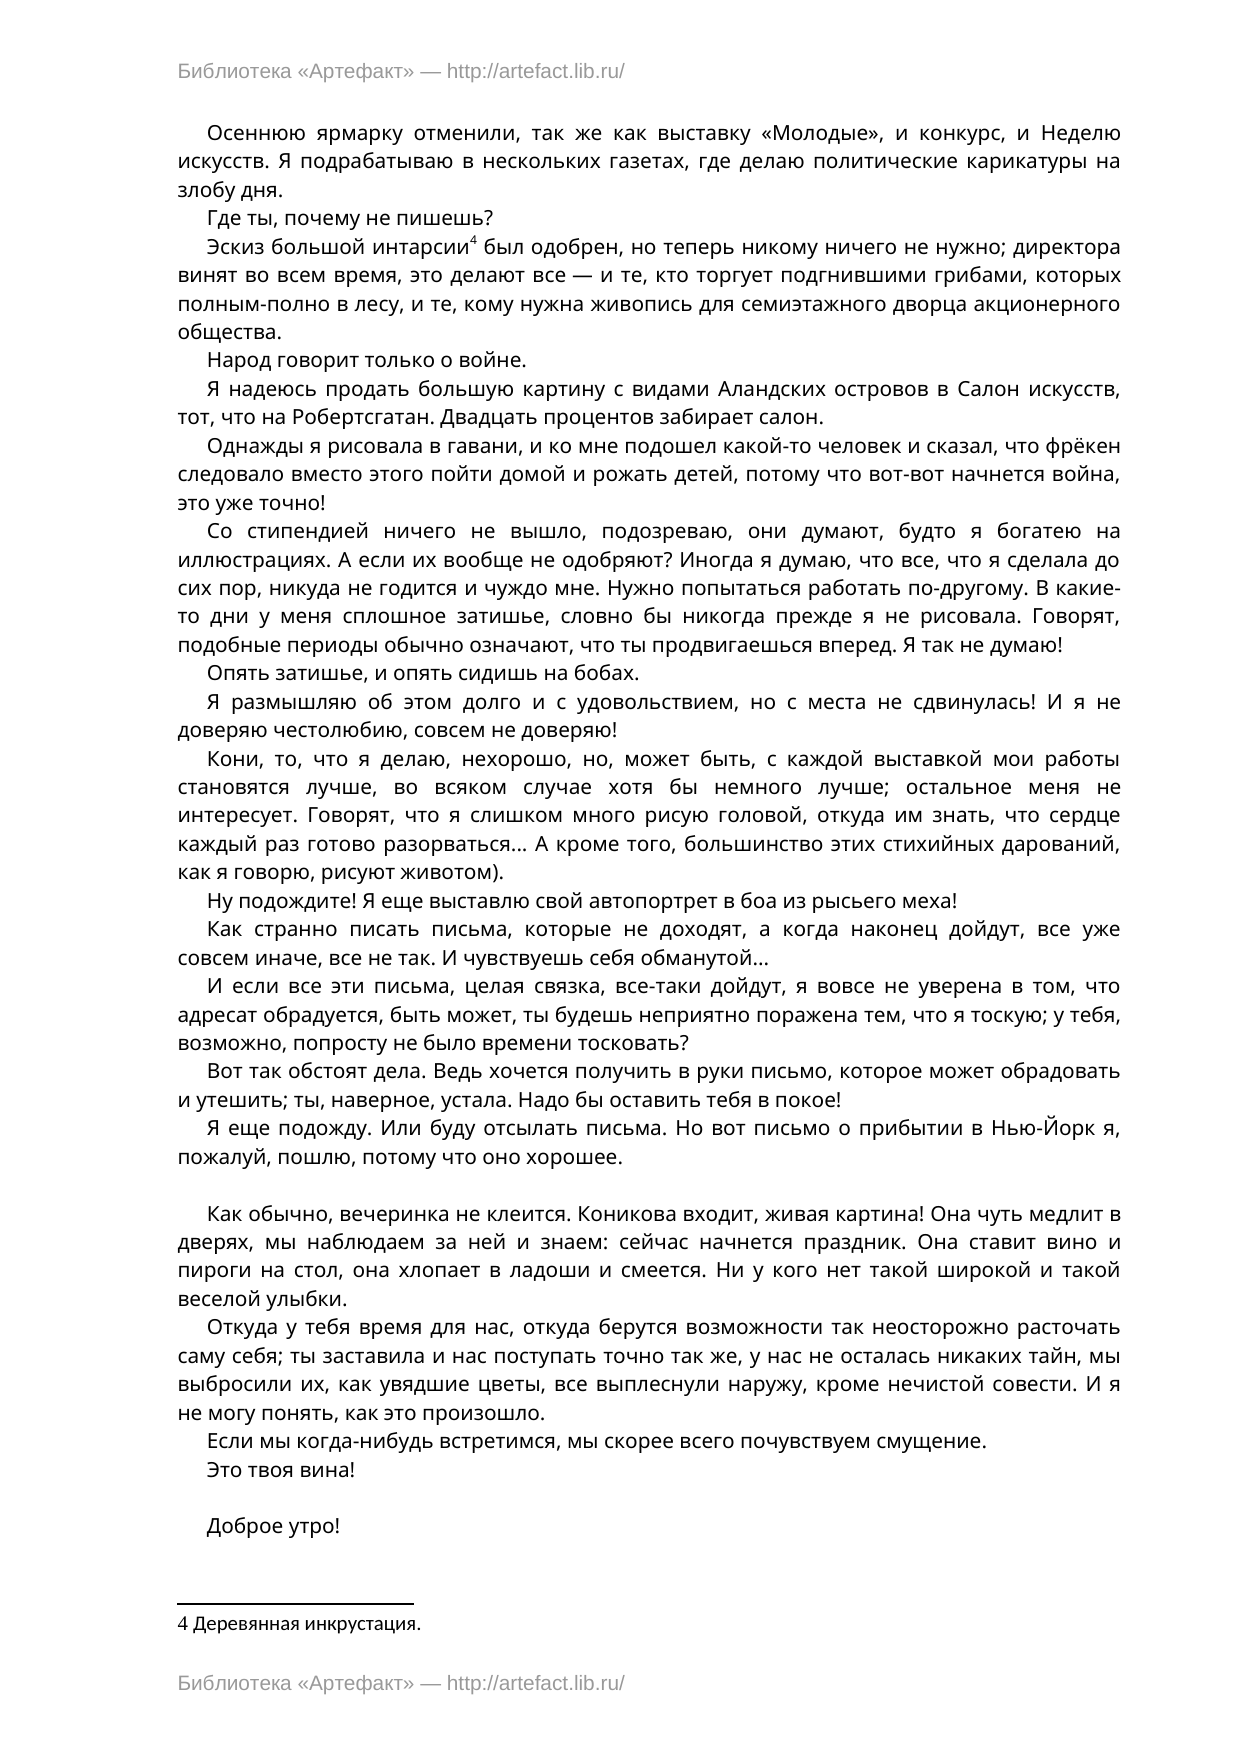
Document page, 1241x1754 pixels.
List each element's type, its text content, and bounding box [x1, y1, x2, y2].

text Это твоя вина! [177, 1455, 1122, 1483]
text Если мы когда-нибудь встретимся, мы скорее всего почувствуем смущение. [177, 1426, 1122, 1455]
text Я размышляю об этом долго и с удовольствием, но с места не сдвинулась! И я не доверяю честолюбию, совсем не доверяю! [177, 687, 1122, 744]
text Как обычно, вечеринка не клеится. Коникова входит, живая картина! Она чуть медлит в дверях, мы наблюдаем за ней и знаем: сейчас начнется праздник. Она ставит вино и пироги на стол, она хлопает в ладоши и смеется. Ни у кого нет такой широкой и такой веселой улыбки. [177, 1199, 1122, 1312]
text Я еще подожду. Или буду отсылать письма. Но вот письмо о прибытии в Нью-Йорк я, пожалуй, пошлю, потому что оно хорошее. [177, 1113, 1122, 1170]
text Вот так обстоят дела. Ведь хочется получить в руки письмо, которое может обрадовать и утешить; ты, наверное, устала. Надо бы оставить тебя в покое! [177, 1057, 1122, 1113]
text Где ты, почему не пишешь? [177, 203, 1122, 232]
text Однажды я рисовала в гавани, и ко мне подошел какой-то человек и сказал, что фрёкен следовало вместо этого пойти домой и рожать детей, потому что вот-вот начнется война, это уже точно! [177, 431, 1122, 516]
text Я надеюсь продать большую картину с видами Аландских островов в Салон искусств, тот, что на Робертсгатан. Двадцать процентов забирает салон. [177, 374, 1122, 431]
text Кони, то, что я делаю, нехорошо, но, может быть, с каждой выставкой мои работы становятся лучше, во всяком случае хотя бы немного лучше; остальное меня не интересует. Говорят, что я слишком много рисую головой, откуда им знать, что сердце каждый раз готово разорваться... А кроме того, большинство этих стихийных дарований, как я говорю, рисуют животом). [177, 744, 1122, 886]
text Опять затишье, и опять сидишь на бобах. [177, 658, 1122, 687]
text Доброе утро! [177, 1512, 1122, 1540]
text Откуда у тебя время для нас, откуда берутся возможности так неосторожно расточать саму себя; ты заставила и нас поступать точно так же, у нас не осталась никаких тайн, мы выбросили их, как увядшие цветы, все выплеснули наружу, кроме нечистой совести. И я не могу понять, как это произошло. [177, 1312, 1122, 1426]
text Эскиз большой интарсии был одобрен, но теперь никому ничего не нужно; директора винят во всем время, это делают все — и те, кто торгует подгнившими грибами, которых полным-полно в лесу, и те, кому нужна живопись для семиэтажного дворца акционерного общества. [177, 232, 1122, 346]
text Народ говорит только о войне. [177, 346, 1122, 374]
text И если все эти письма, целая связка, все-таки дойдут, я вовсе не уверена в том, что адресат обрадуется, быть может, ты будешь неприятно поражена тем, что я тоскую; у тебя, возможно, попросту не было времени тосковать? [177, 971, 1122, 1057]
text Осеннюю ярмарку отменили, так же как выставку «Молодые», и конкурс, и Неделю искусств. Я подрабатываю в нескольких газетах, где делаю политические карикатуры на злобу дня. [177, 118, 1122, 203]
text Ну подождите! Я еще выставлю свой автопортрет в боа из рысьего меха! [177, 886, 1122, 914]
text Со стипендией ничего не вышло, подозреваю, они думают, будто я богатею на иллюстрациях. А если их вообще не одобряют? Иногда я думаю, что все, что я сделала до сих пор, никуда не годится и чуждо мне. Нужно попытаться работать по-другому. В какие-то дни у меня сплошное затишье, словно бы никогда прежде я не рисовала. Говорят, подобные периоды обычно означают, что ты продвигаешься вперед. Я так не думаю! [177, 516, 1122, 658]
text Как странно писать письма, которые не доходят, а когда наконец дойдут, все уже совсем иначе, все не так. И чувствуешь себя обманутой... [177, 914, 1122, 971]
